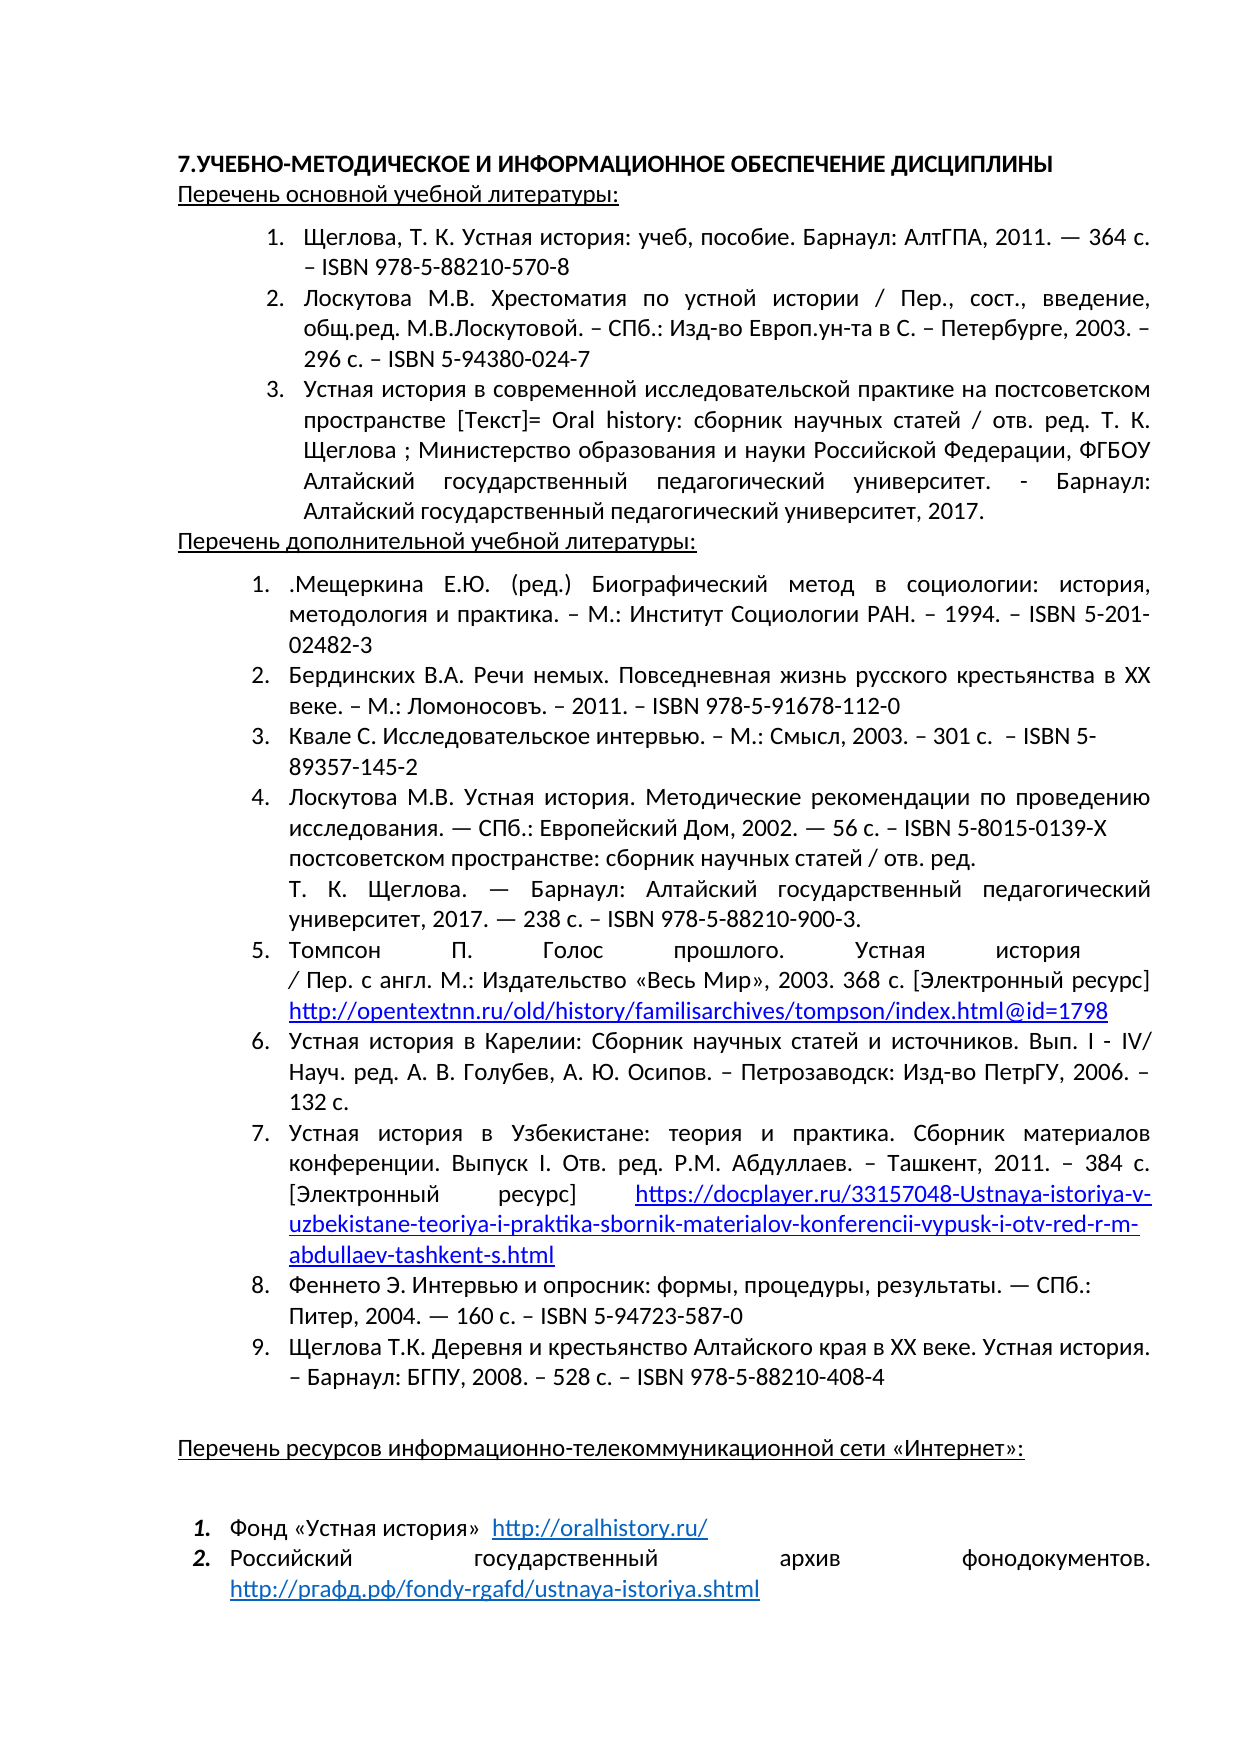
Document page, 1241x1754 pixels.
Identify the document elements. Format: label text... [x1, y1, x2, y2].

list Квале С. Исследовательское интервью. – М.: Смысл, 2003. – 301 с. – ISBN 5-89357-145-2 [251, 720, 1152, 781]
text Перечень основной учебной литературы: [177, 179, 1152, 208]
text Перечень ресурсов информационно-телекоммуникационной сети «Интернет»: [177, 1433, 1152, 1463]
list Феннето Э. Интервью и опросник: формы, процедуры, результаты. — СПб.: Питер, 2004. — 160 с. – ISBN 5-94723-587-0 [251, 1270, 1152, 1331]
list Устная история в Узбекистане: теория и практика. Сборник материалов конференции. Выпуск I. Отв. ред. Р.М. Абдуллаев. – Ташкент, 2011. – 384 с. [Электронный ресурс] https://docplayer.ru/33157048-Ustnaya-istoriya-v-uzbekistane-teoriya-i-praktika-sbornik-materialov-konferencii-vypusk-i-otv-red-r-m-abdullaev-tashkent-s.html [251, 1117, 1152, 1270]
list Устная история в Карелии: Сборник научных статей и источников. Вып. I - IV/ Науч. ред. А. В. Голубев, А. Ю. Осипов. – Петрозаводск: Изд-во ПетрГУ, 2006. – 132 с. [251, 1026, 1152, 1117]
list Лоскутова М.В. Устная история. Методические рекомендации по проведению исследования. — СПб.: Европейский Дом, 2002. — 56 с. – ISBN 5-8015-0139-Х [251, 781, 1152, 842]
text Перечень дополнительной учебной литературы: [177, 526, 1152, 555]
list Томпсон П. Голос прошлого. Устная история / Пер. с англ. М.: Издательство «Весь Мир», 2003. 368 с. [Электронный ресурс] http://opentextnn.ru/old/history/familisarchives/tompson/index.html@id=1798 [251, 934, 1152, 1026]
list Щеглова, Т. К. Устная история: учеб, пособие. Барнаул: АлтГПА, 2011. — 364 с. – ISBN 978-5-88210-570-8 [266, 221, 1152, 282]
list Щеглова Т.К. Деревня и крестьянство Алтайского края в XX веке. Устная история. – Барнаул: БГПУ, 2008. – 528 с. – ISBN 978-5-88210-408-4 [251, 1331, 1152, 1392]
list Российский государственный архив фонодокументов. http://ргафд.рф/fondy-rgafd/ustnaya-istoriya.shtml [192, 1542, 1152, 1603]
list Лоскутова М.В. Хрестоматия по устной истории / Пер., сост., введение, общ.ред. М.В.Лоскутовой. – СПб.: Изд-во Европ.ун-та в С. – Петербурге, 2003. – 296 с. – ISBN 5-94380-024-7 [266, 282, 1152, 373]
text 7.УЧЕБНО-МЕТОДИЧЕСКОЕ И ИНФОРМАЦИОННОЕ ОБЕСПЕЧЕНИЕ ДИСЦИПЛИНЫ [177, 149, 1152, 179]
text постсоветском пространстве: сборник научных статей / отв. ред. [289, 842, 1152, 873]
text Т. К. Щеглова. — Барнаул: Алтайский государственный педагогический университет, 2017. — 238 c. – ISBN 978-5-88210-900-3. [289, 873, 1152, 934]
list .Мещеркина Е.Ю. (ред.) Биографический метод в социологии: история, методология и практика. – М.: Институт Социологии РАН. – 1994. – ISBN 5-201-02482-3 [251, 568, 1152, 659]
list Устная история в современной исследовательской практике на постсоветском пространстве [Текст]= Oral history: сборник научных статей / отв. ред. Т. К. Щеглова ; Министерство образования и науки Российской Федерации, ФГБОУ Алтайский государственный педагогический университет. - Барнаул: Алтайский государственный педагогический университет, 2017. [266, 373, 1152, 526]
list Бердинских В.А. Речи немых. Повседневная жизнь русского крестьянства в XX веке. – М.: Ломоносовъ. – 2011. – ISBN 978-5-91678-112-0 [251, 659, 1152, 720]
list Фонд «Устная история» http://oralhistory.ru/ [192, 1512, 1152, 1542]
